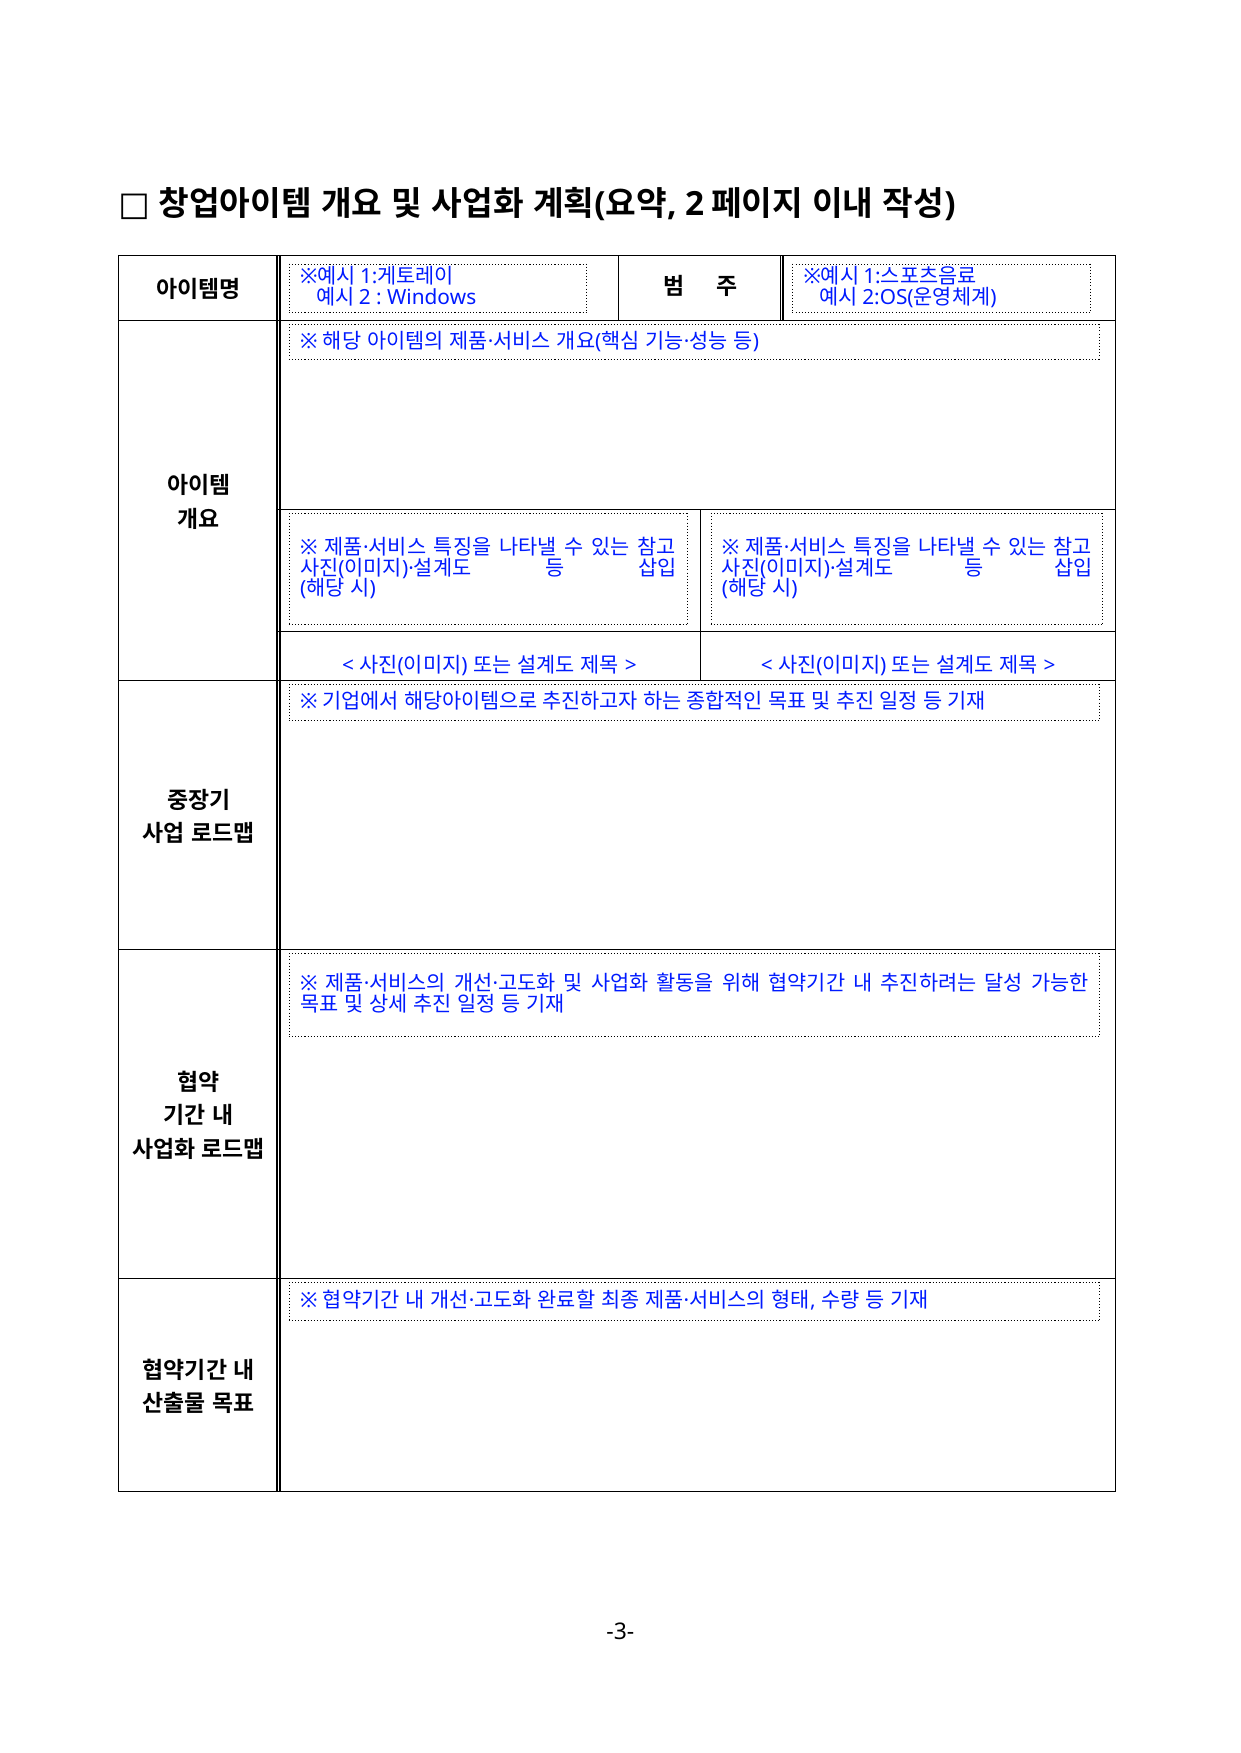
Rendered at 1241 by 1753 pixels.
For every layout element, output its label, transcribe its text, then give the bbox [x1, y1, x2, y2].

table_cell [281, 321, 1115, 509]
text □ 창업아이템 개요 및 사업화 계획(요약, 2페이지 이내 작성) [118, 177, 1122, 226]
table_cell [281, 1279, 1115, 1491]
table_cell [281, 681, 1115, 949]
table_cell [701, 510, 1115, 631]
table_header [281, 256, 618, 320]
table_header 범 주 [619, 256, 780, 320]
table_cell 아이템 개요 [119, 321, 276, 680]
table_cell < 사진(이미지) 또는 설계도 제목 > [281, 632, 700, 680]
table_cell [281, 950, 1115, 1278]
table_cell 중장기 사업 로드맵 [119, 681, 276, 949]
table_cell 협약 기간 내 사업화 로드맵 [119, 950, 276, 1278]
table_header 아이템명 [119, 256, 276, 320]
table_header [784, 256, 1115, 320]
table_cell 협약기간 내 산출물 목표 [119, 1279, 276, 1491]
table_cell < 사진(이미지) 또는 설계도 제목 > [701, 632, 1115, 680]
table_cell [281, 510, 700, 631]
